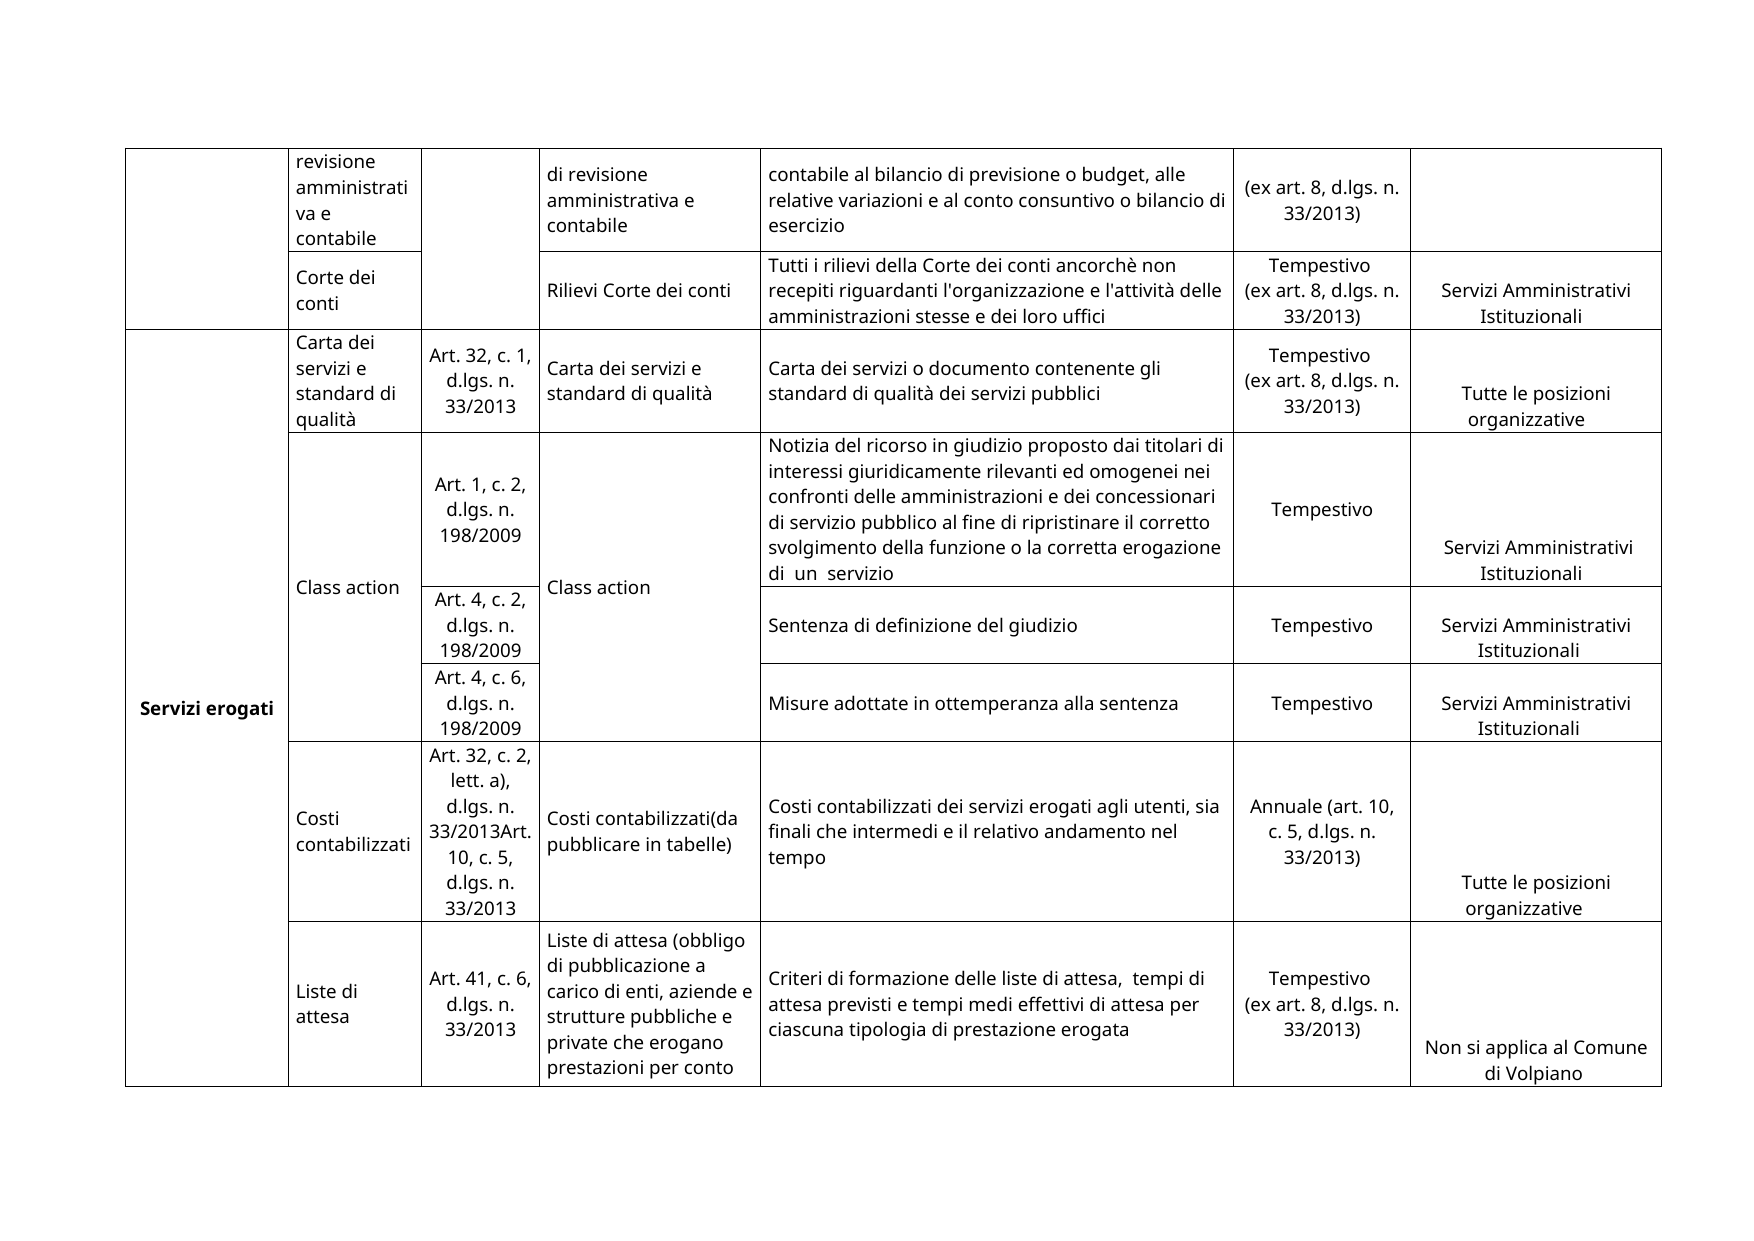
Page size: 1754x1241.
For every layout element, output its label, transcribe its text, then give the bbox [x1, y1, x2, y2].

table_cell Tutti i rilievi della Corte dei conti ancorchè non recepiti riguardanti l'organizzazione e l'attività delle amministrazioni stesse e dei loro uffici [761, 252, 1233, 328]
table_cell Carta dei servizi o documento contenente gli standard di qualità dei servizi pubblici [761, 330, 1233, 432]
table_cell Notizia del ricorso in giudizio proposto dai titolari di interessi giuridicamente rilevanti ed omogenei nei confronti delle amministrazioni e dei concessionari di servizio pubblico al fine di ripristinare il corretto svolgimento della funzione o la corretta erogazione di un servizio [761, 433, 1233, 586]
table_cell Art. 1, c. 2, d.lgs. n. 198/2009 [422, 433, 539, 586]
table_cell Tempestivo (ex art. 8, d.lgs. n. 33/2013) [1234, 330, 1410, 432]
table_cell Tempestivo [1234, 587, 1410, 663]
table_cell Rilievi Corte dei conti [540, 252, 760, 328]
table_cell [761, 149, 1233, 251]
table_cell Art. 4, c. 6, d.lgs. n. 198/2009 [422, 664, 539, 741]
table_cell Tempestivo [1234, 664, 1410, 741]
table_cell Art. 32, c. 2, lett. a), d.lgs. n. 33/2013Art. 10, c. 5, d.lgs. n. 33/2013 [422, 742, 539, 921]
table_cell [1411, 922, 1661, 1086]
table_cell Servizi Amministrativi Istituzionali [1411, 433, 1661, 586]
table_cell Tempestivo [1234, 433, 1410, 586]
table_cell Sentenza di definizione del giudizio [761, 587, 1233, 663]
table_cell Tutte le posizioni organizzative [1411, 330, 1661, 432]
table_cell Servizi erogati [126, 330, 288, 1086]
table_cell Tutte le posizioni organizzative [1411, 742, 1661, 921]
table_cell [1234, 922, 1410, 1086]
table_cell Tempestivo (ex art. 8, d.lgs. n. 33/2013) [1234, 252, 1410, 328]
table_cell Class action [289, 433, 421, 741]
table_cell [289, 149, 421, 251]
table_cell Servizi Amministrativi Istituzionali [1411, 252, 1661, 328]
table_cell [540, 149, 760, 251]
table_cell Carta dei servizi e standard di qualità [289, 330, 421, 432]
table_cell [761, 922, 1233, 1086]
table_cell Liste di attesa [289, 922, 421, 1086]
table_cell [1234, 149, 1410, 251]
table_cell Misure adottate in ottemperanza alla sentenza [761, 664, 1233, 741]
table_cell Class action [540, 433, 760, 741]
table_cell Art. 4, c. 2, d.lgs. n. 198/2009 [422, 587, 539, 663]
table_cell Servizi Amministrativi Istituzionali [1411, 587, 1661, 663]
table_cell Art. 32, c. 1, d.lgs. n. 33/2013 [422, 330, 539, 432]
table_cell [422, 922, 539, 1086]
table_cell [540, 922, 760, 1086]
table_cell Costi contabilizzati(da pubblicare in tabelle) [540, 742, 760, 921]
table_cell Corte dei conti [289, 252, 421, 328]
table_cell Carta dei servizi e standard di qualità [540, 330, 760, 432]
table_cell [1411, 149, 1661, 251]
table_cell Costi contabilizzati dei servizi erogati agli utenti, sia finali che intermedi e il relativo andamento nel tempo [761, 742, 1233, 921]
table_cell Servizi Amministrativi Istituzionali [1411, 664, 1661, 741]
table_cell Costi contabilizzati [289, 742, 421, 921]
table_cell Annuale (art. 10, c. 5, d.lgs. n. 33/2013) [1234, 742, 1410, 921]
